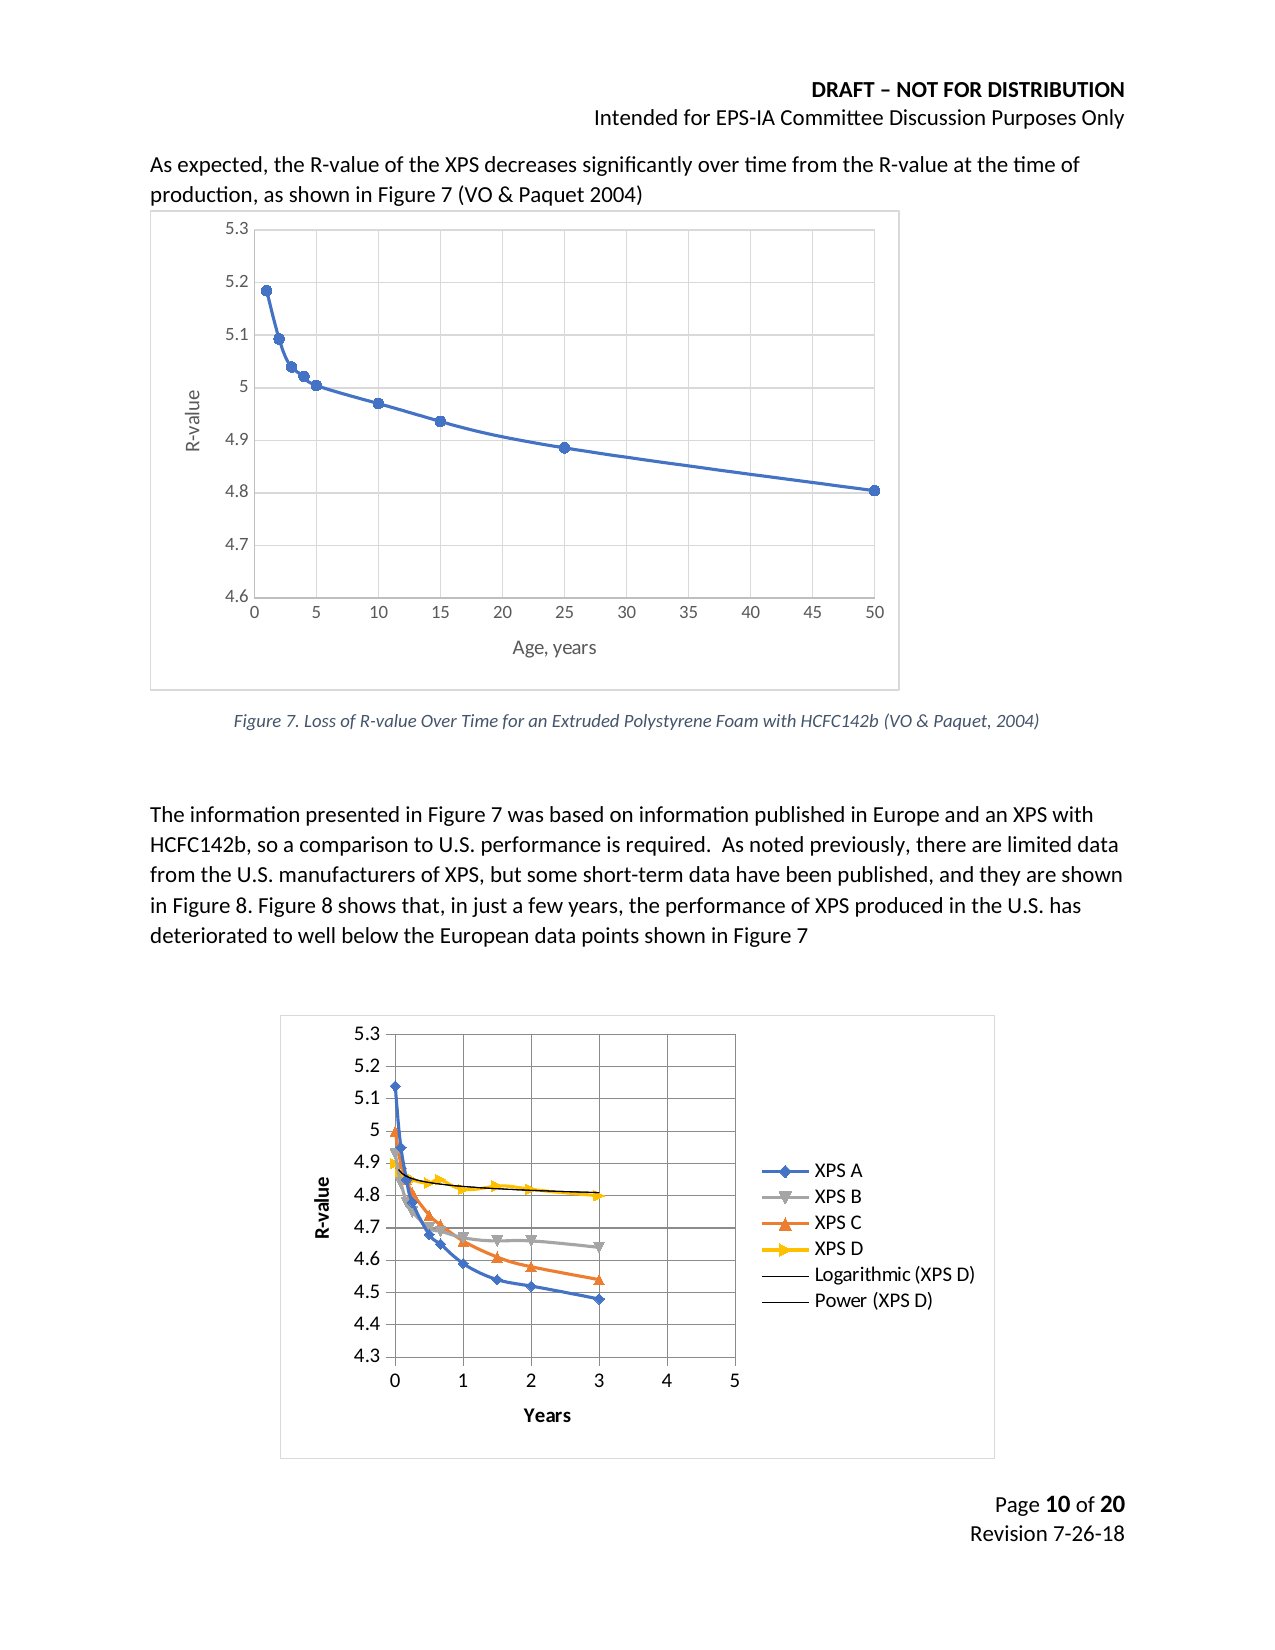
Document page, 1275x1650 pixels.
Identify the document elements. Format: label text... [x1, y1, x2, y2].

text The information presented in Figure 7 was based on information published in Europe and an XPS with HCFC142b, so a comparison to U.S. performance is required. As noted previously, there are limited data from the U.S. manufacturers of XPS, but some short-term data have been published, and they are shown in Figure 8. Figure 8 shows that, in just a few years, the performance of XPS produced in the U.S. has deteriorated to well below the European data points shown in Figure 7 [150, 800, 1125, 949]
text Figure . Loss of R-value Over Time for an Extruded Polystyrene Foam with HCFC142b [150, 709, 1125, 732]
text As expected, the R-value of the XPS decreases significantly over time from the R-value at the time of production, as shown in Figure 7 (VO & Paquet 2004) [150, 150, 1125, 691]
